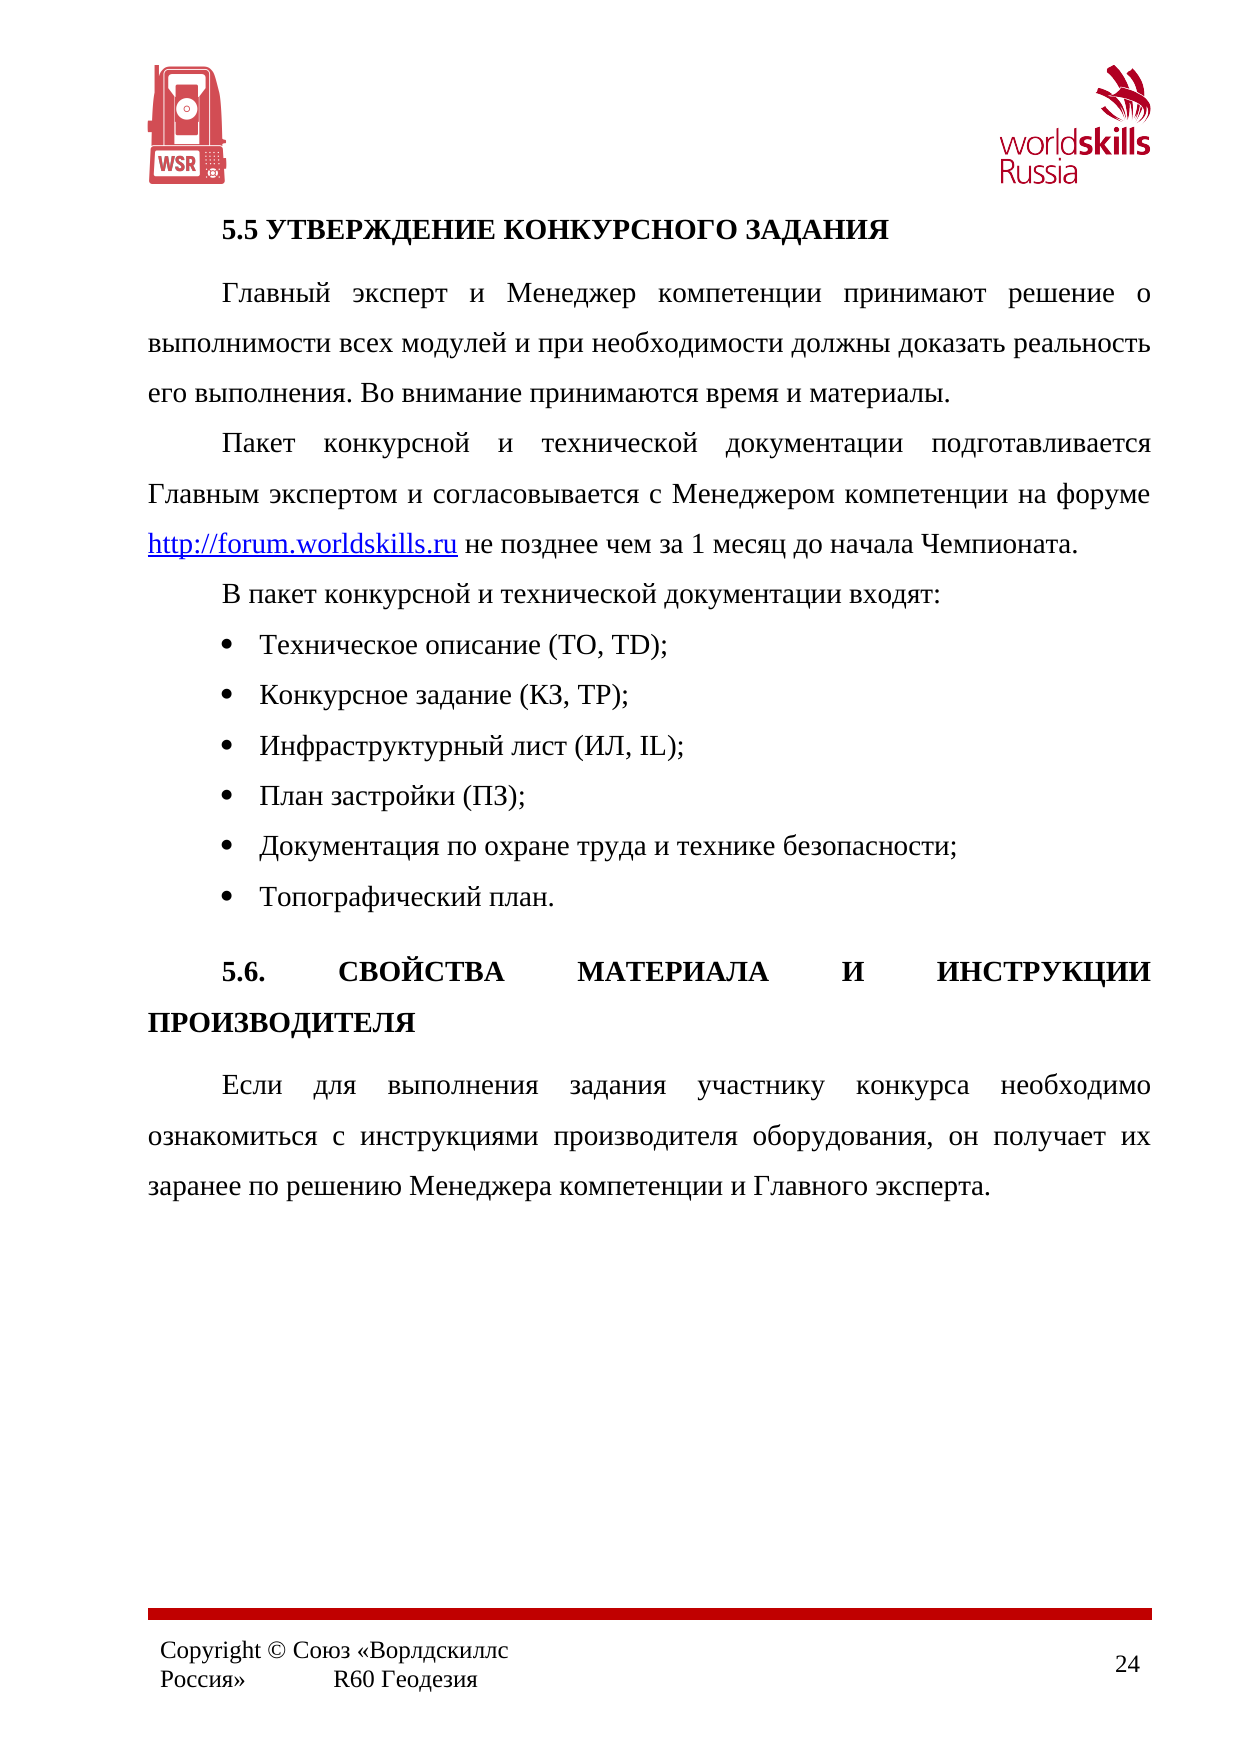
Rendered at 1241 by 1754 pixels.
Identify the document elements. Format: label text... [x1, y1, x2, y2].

picture [147, 65, 227, 184]
list Конкурсное задание (КЗ, TP); [222, 677, 1152, 711]
list Техническое описание (ТО, TD); [222, 627, 1152, 661]
text 5.5 УТВЕРЖДЕНИЕ КОНКУРСНОГО ЗАДАНИЯ [148, 212, 1152, 245]
text Главный эксперт и Менеджер компетенции принимают решение о выполнимости всех модулей и при необходимости должны доказать реальность его выполнения. Во внимание принимаются время и материалы. [148, 275, 1152, 409]
picture [999, 65, 1151, 184]
text В пакет конкурсной и технической документации входят: [148, 577, 1152, 610]
list Документация по охране труда и технике безопасности; [222, 828, 1152, 862]
text Если для выполнения задания участнику конкурса необходимо ознакомиться с инструкциями производителя оборудования, он получает их заранее по решению Менеджера компетенции и Главного эксперта. [148, 1067, 1152, 1202]
text Пакет конкурсной и технической документации подготавливается Главным экспертом и согласовывается с Менеджером компетенции на форуме http://forum.worldskills.ru не позднее чем за 1 месяц до начала Чемпионата. [148, 426, 1152, 560]
text 5.6. СВОЙСТВА МАТЕРИАЛА И ИНСТРУКЦИИ ПРОИЗВОДИТЕЛЯ [148, 954, 1152, 1038]
list Инфраструктурный лист (ИЛ, IL); [222, 728, 1152, 761]
list План застройки (ПЗ); [222, 778, 1152, 812]
list Топографический план. [222, 879, 1152, 913]
